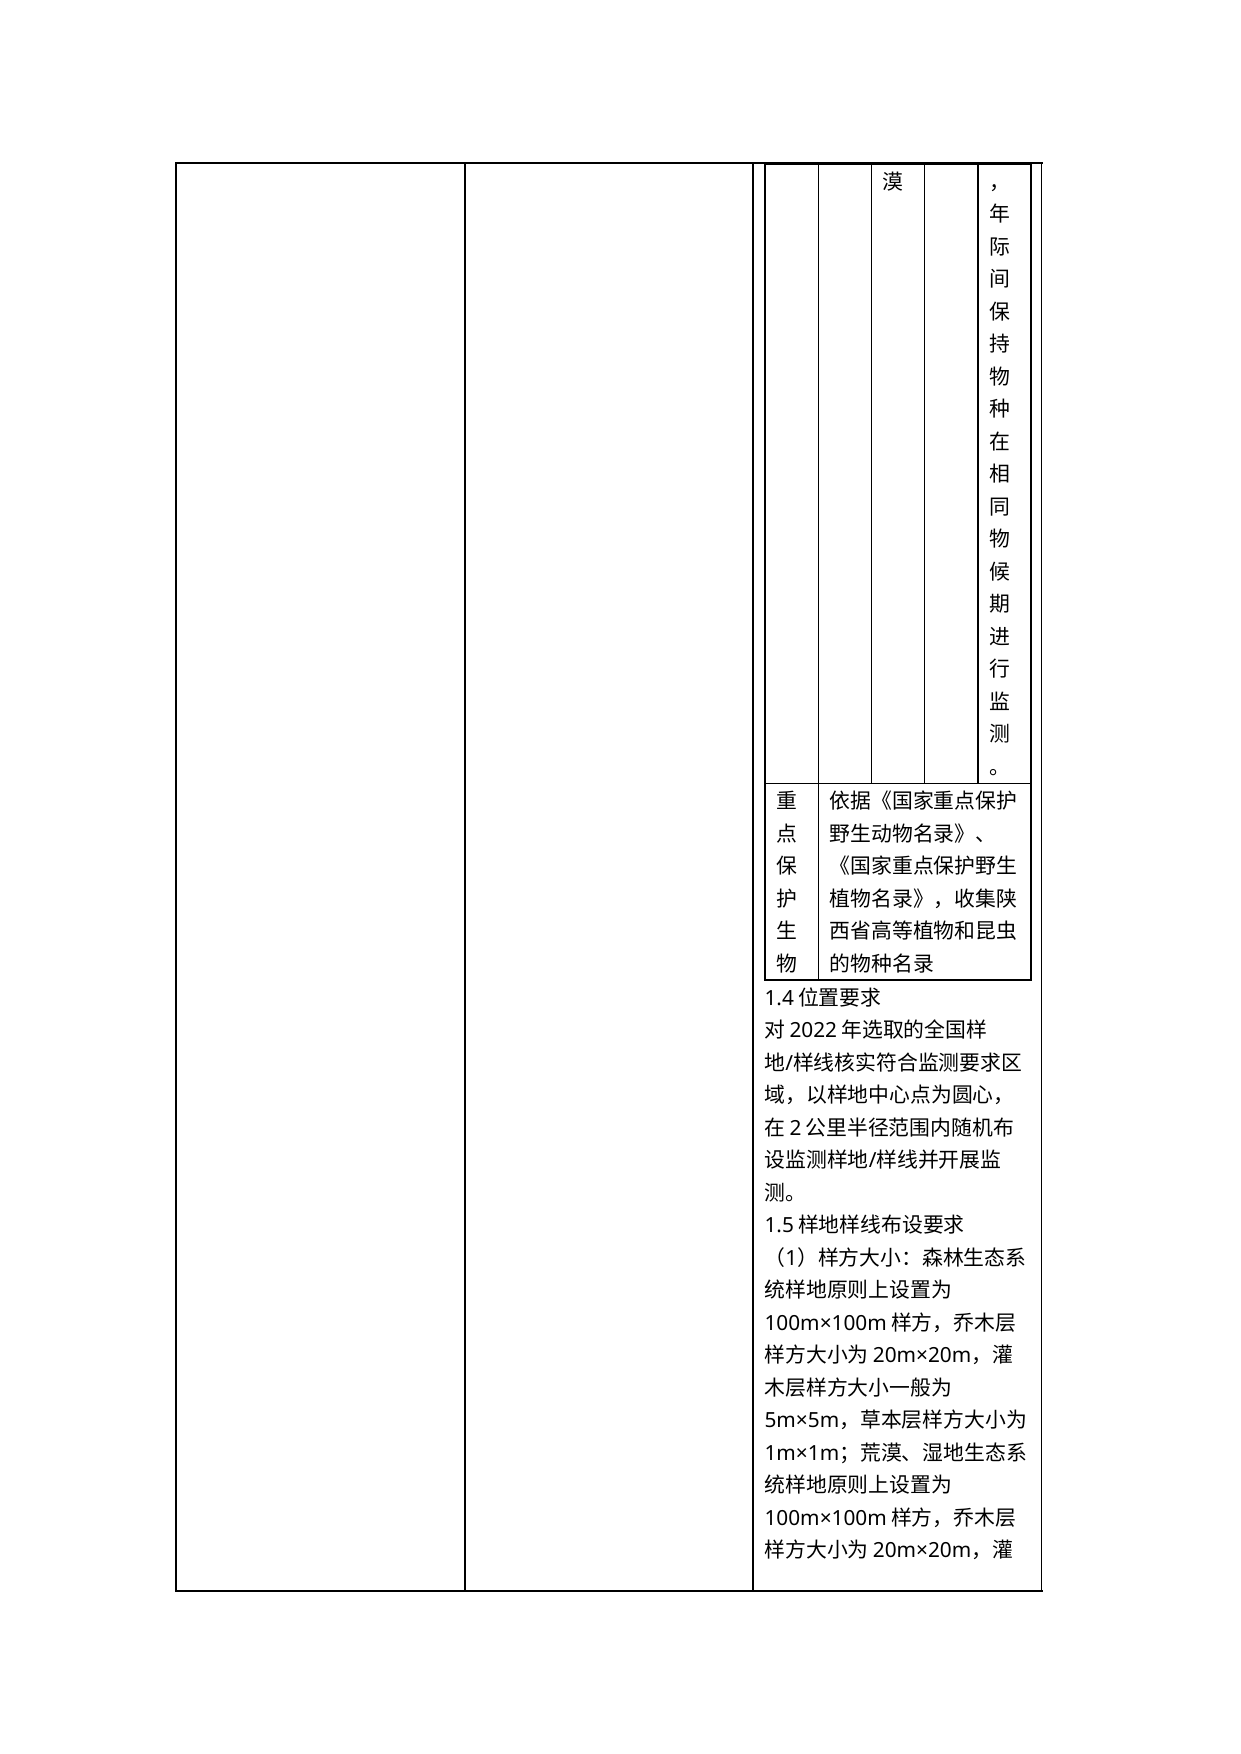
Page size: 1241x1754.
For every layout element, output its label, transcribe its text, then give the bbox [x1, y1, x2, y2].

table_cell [754, 164, 1041, 1590]
table_cell [466, 164, 752, 1590]
table_cell 1 [177, 164, 464, 1590]
